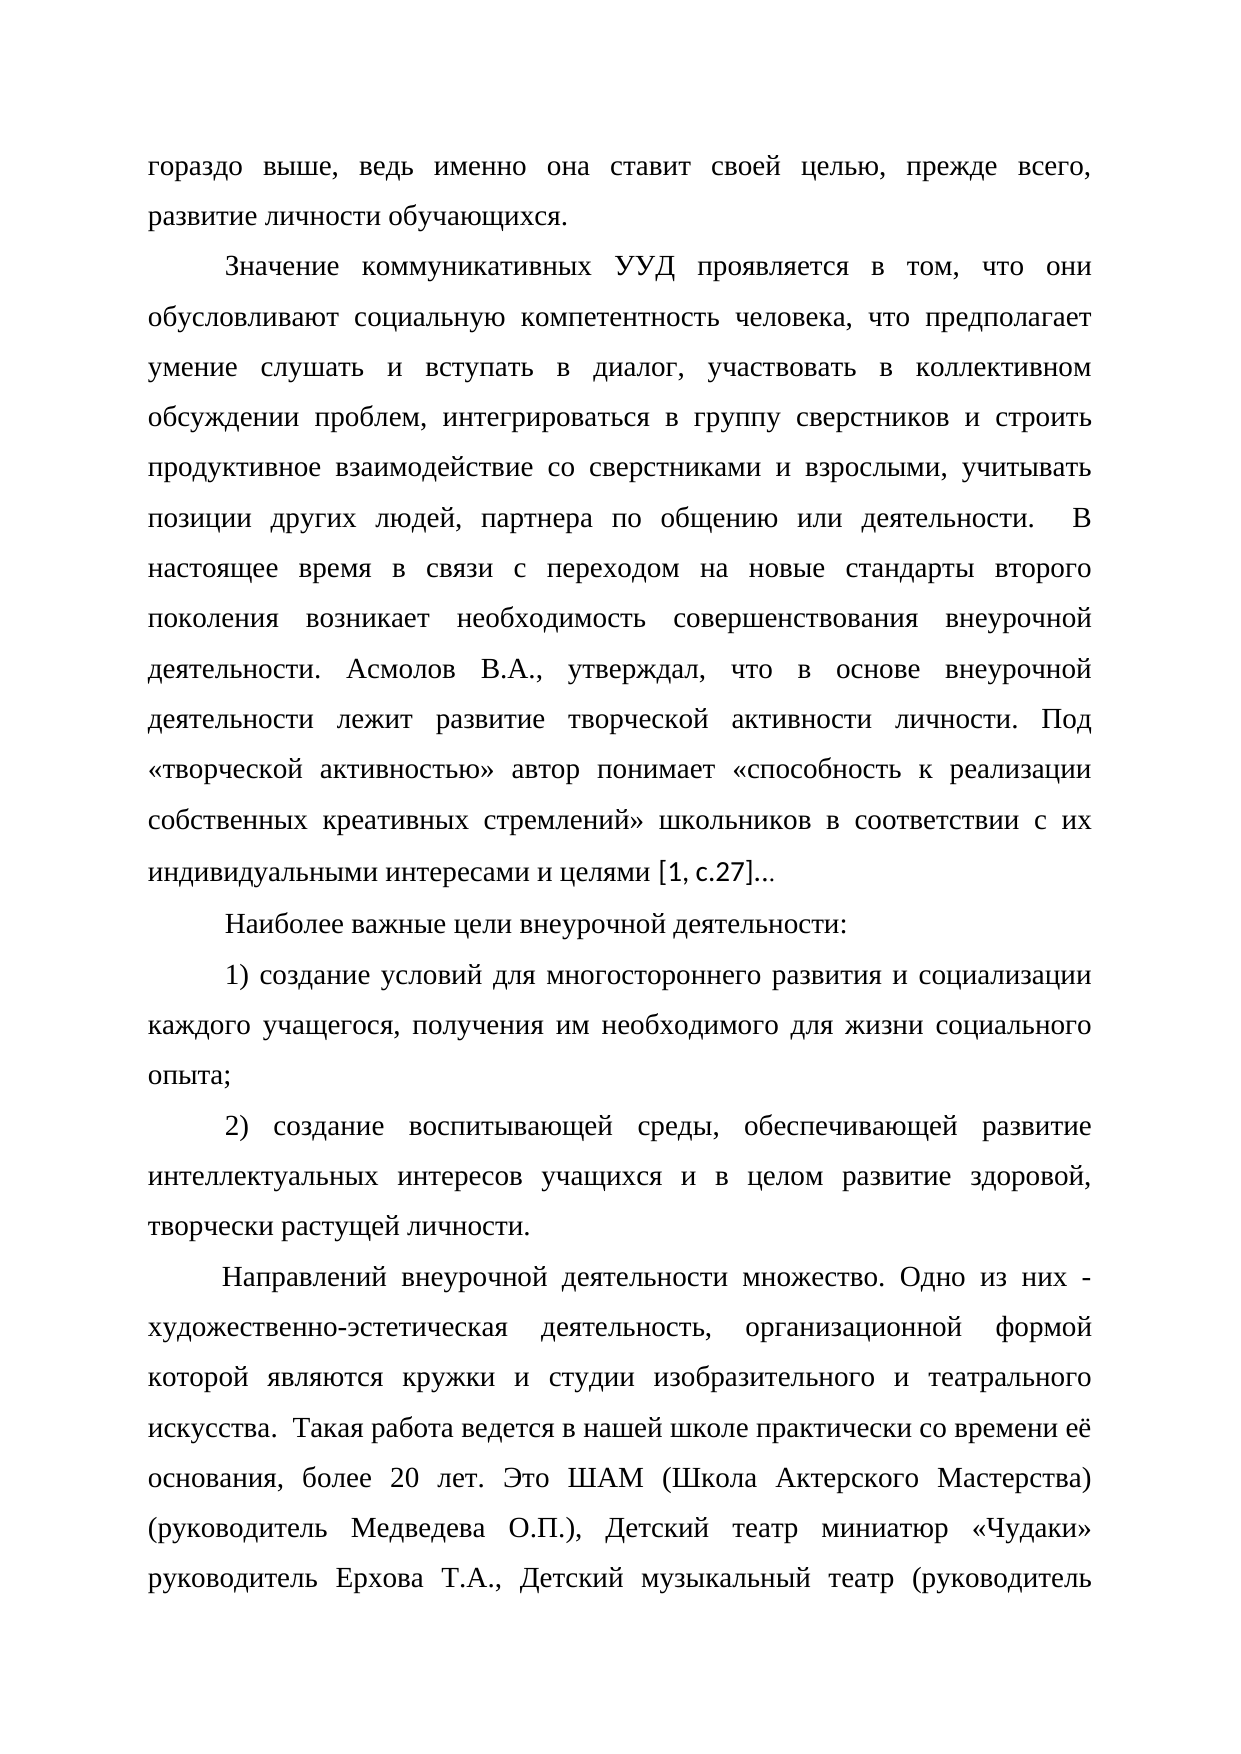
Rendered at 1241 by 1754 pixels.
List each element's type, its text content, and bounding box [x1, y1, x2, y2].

text 2) создание воспитывающей среды, обеспечивающей развитие интеллектуальных интересов учащихся и в целом развитие здоровой, творчески растущей личности. [148, 1108, 1092, 1242]
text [148, 148, 1092, 232]
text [148, 1259, 1092, 1594]
text 1) создание условий для многостороннего развития и социализации каждого учащегося, получения им необходимого для жизни социального опыта; [148, 957, 1093, 1091]
text Наиболее важные цели внеурочной деятельности: [148, 907, 1092, 940]
text Значение коммуникативных УУД проявляется в том, что они обусловливают социальную компетентность человека, что предполагает умение слушать и вступать в диалог, участвовать в коллективном обсуждении проблем, интегрироваться в группу сверстников и строить продуктивное взаимодействие со сверстниками и взрослыми, учитывать позиции других людей, партнера по общению или деятельности. В настоящее время в связи с переходом на новые стандарты второго поколения возникает необходимость совершенствования внеурочной деятельности. Асмолов В.А., утверждал, что в основе внеурочной деятельности лежит развитие творческой активности личности. Под «творческой активностью» автор понимает «способность к реализации собственных креативных стремлений» школьников в соответствии с их индивидуальными интересами и целями [1, с.27]... [148, 248, 1092, 889]
